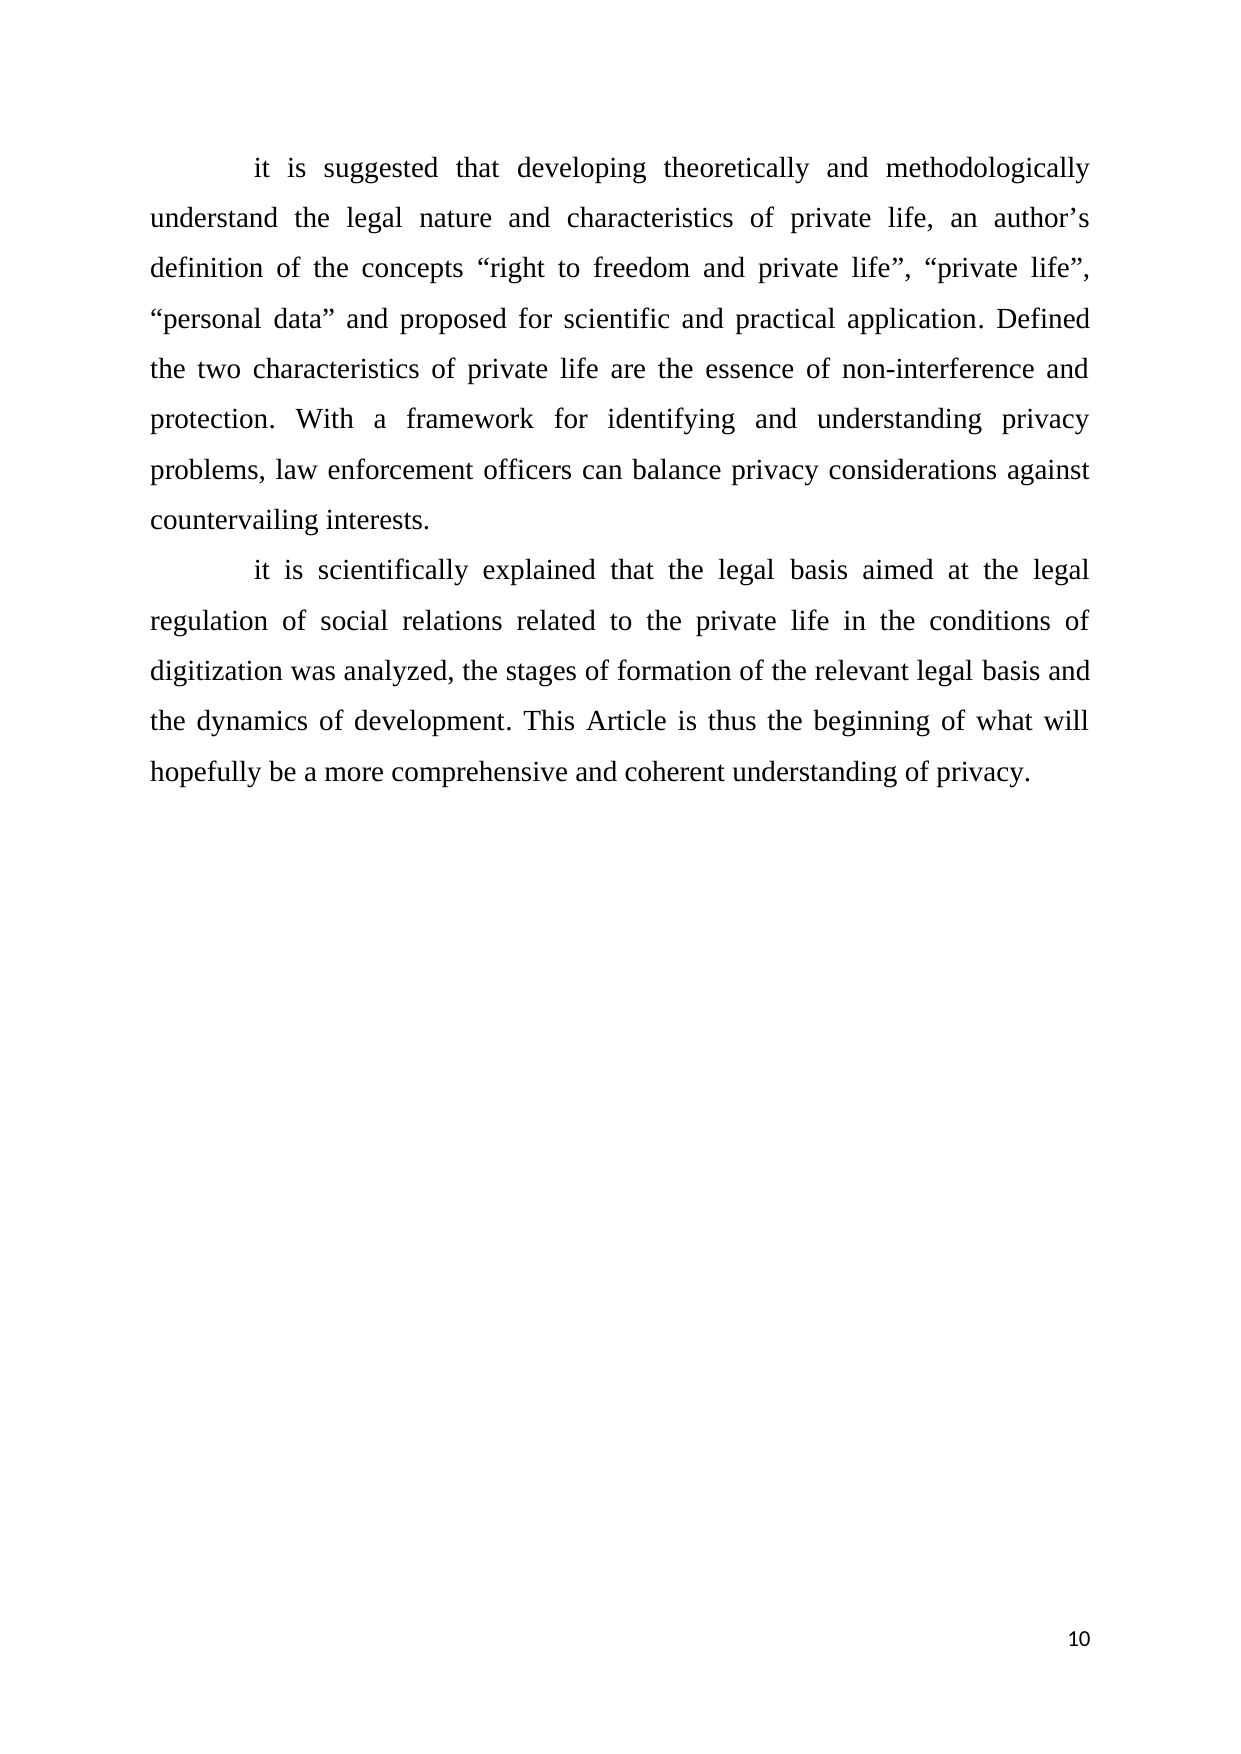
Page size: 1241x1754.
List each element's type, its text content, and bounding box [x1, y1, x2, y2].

text it is suggested that developing theoretically and methodologically understand the legal nature and characteristics of private life, an author’s definition of the concepts “right to freedom and private life”, “private life”, “personal data” and proposed for scientific and practical application. Defined the two characteristics of private life are the essence of non-interference and protection. With a framework for identifying and understanding privacy problems, law enforcement officers can balance privacy considerations against countervailing interests. [150, 150, 1090, 536]
text it is scientifically explained that the legal basis aimed at the legal regulation of social relations related to the private life in the conditions of digitization was analyzed, the stages of formation of the relevant legal basis and the dynamics of development. This Article is thus the beginning of what will hopefully be a more comprehensive and coherent understanding of privacy. [150, 552, 1090, 787]
